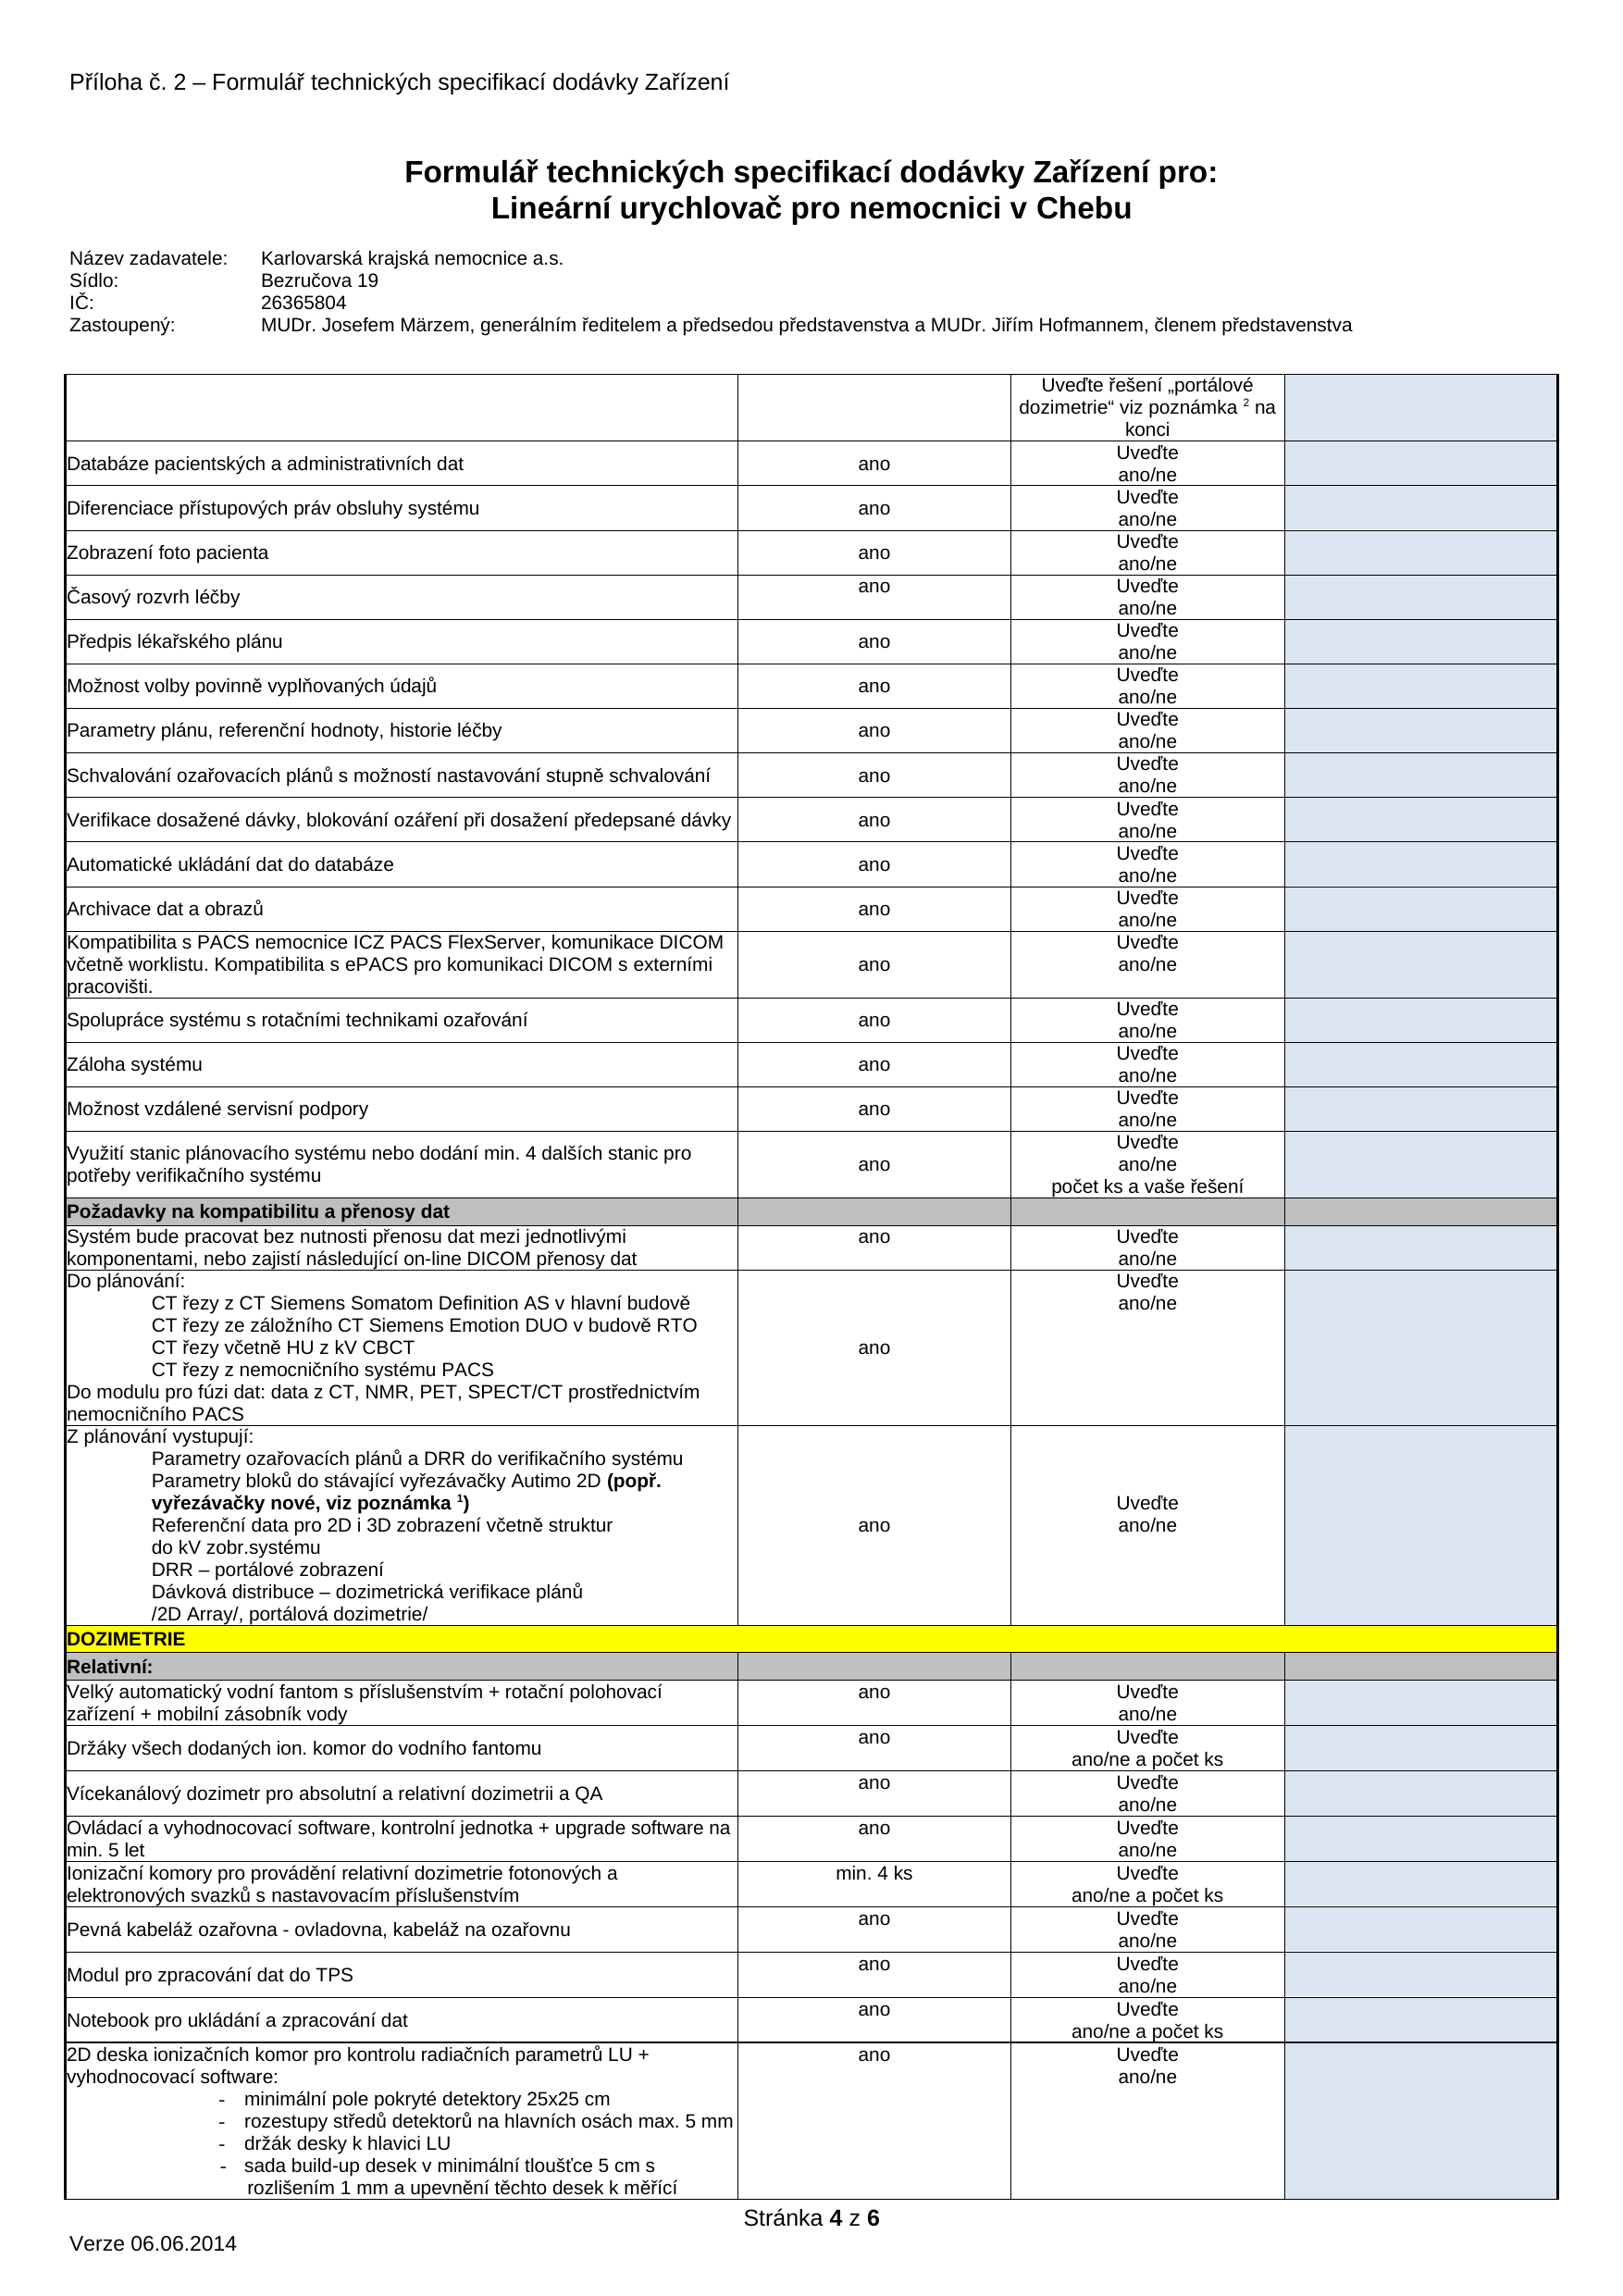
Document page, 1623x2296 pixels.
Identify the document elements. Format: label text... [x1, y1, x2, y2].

table_cell ano [738, 664, 1010, 708]
table_cell [1285, 441, 1556, 485]
table_cell [1285, 999, 1556, 1042]
table_cell [1285, 1817, 1556, 1861]
table_cell Parametry plánu, referenční hodnoty, historie léčby [67, 709, 737, 752]
table_cell [1285, 1271, 1556, 1425]
table_cell Uveďte ano/ne [1011, 1271, 1284, 1425]
table_cell [1285, 1132, 1556, 1198]
table_cell Uveďte ano/ne [1011, 798, 1284, 841]
table_cell Držáky všech dodaných ion. komor do vodního fantomu [67, 1726, 737, 1770]
table_cell ano [738, 375, 1010, 441]
table_cell ano [738, 1998, 1010, 2042]
table_cell Vícekanálový dozimetr pro absolutní a relativní dozimetrii a QA [67, 1771, 737, 1816]
table_cell Uveďte ano/ne a počet ks [1011, 1726, 1284, 1770]
table_cell [1285, 1198, 1556, 1225]
table_cell ano [738, 798, 1010, 841]
table_cell [1285, 1953, 1556, 1996]
table_cell Databáze pacientských a administrativních dat [67, 441, 737, 485]
table_cell Pevná kabeláž ozařovna - ovladovna, kabeláž na ozařovnu [67, 1907, 737, 1951]
table_cell ano [738, 1953, 1010, 1996]
table_cell Z plánování vystupují: Parametry ozařovacích plánů a DRR do verifikačního systému Parametry bloků do stávající vyřezávačky Autimo 2D (popř. vyřezávačky nové, viz poznámka 1) Referenční data pro 2D i 3D zobrazení včetně struktur do kV zobr.systému DRR – portálové zobrazení Dávková distribuce – dozimetrická verifikace plánů /2D Array/, portálová dozimetrie/ [67, 1426, 737, 1625]
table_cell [67, 2043, 737, 2199]
table_cell Časový rozvrh léčby [67, 576, 737, 619]
table_cell Možnost volby povinně vyplňovaných údajů [67, 664, 737, 708]
table_cell [1285, 664, 1556, 708]
table_cell ano [738, 1132, 1010, 1198]
table_cell [1285, 1862, 1556, 1905]
table_cell Modul pro zpracování dat do TPS [67, 1953, 737, 1996]
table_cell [1011, 375, 1284, 441]
table_cell [1285, 620, 1556, 664]
table_cell [1011, 1653, 1284, 1680]
table_cell Uveďte ano/ne [1011, 932, 1284, 998]
table_cell [1285, 375, 1556, 441]
table_cell ano [738, 1271, 1010, 1425]
table_cell [1285, 798, 1556, 841]
table_cell [1011, 1198, 1284, 1225]
table_cell Spolupráce systému s rotačními technikami ozařování [67, 999, 737, 1042]
table_cell ano [738, 932, 1010, 998]
table_cell Zobrazení foto pacienta [67, 531, 737, 575]
table_cell Uveďte ano/ne a počet ks [1011, 1998, 1284, 2042]
table_cell [1285, 576, 1556, 619]
table_cell Archivace dat a obrazů [67, 887, 737, 931]
table_cell ano [738, 441, 1010, 485]
table_cell ano [738, 1817, 1010, 1861]
table_cell Uveďte ano/ne [1011, 576, 1284, 619]
table_cell [1285, 2043, 1556, 2199]
table_cell [738, 1198, 1010, 1225]
table_cell [1285, 842, 1556, 886]
table_cell Uveďte ano/ne [1011, 842, 1284, 886]
table_cell DOZIMETRIE [67, 1626, 1556, 1652]
table_cell Uveďte ano/ne [1011, 753, 1284, 797]
table_cell [1285, 1726, 1556, 1770]
table_cell Uveďte ano/ne [1011, 1681, 1284, 1725]
table_cell Uveďte ano/ne [1011, 1043, 1284, 1086]
table_cell ano [738, 753, 1010, 797]
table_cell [67, 375, 737, 441]
table_cell Diferenciace přístupových práv obsluhy systému [67, 486, 737, 529]
table_cell Ionizační komory pro provádění relativní dozimetrie fotonových a elektronových svazků s nastavovacím příslušenstvím [67, 1862, 737, 1905]
table_cell ano [738, 1043, 1010, 1086]
table_cell ano [738, 1907, 1010, 1951]
table_cell ano [738, 1726, 1010, 1770]
table_cell ano [738, 1426, 1010, 1625]
table_cell Uveďte ano/ne [1011, 486, 1284, 529]
table_cell [1285, 887, 1556, 931]
table_cell Uveďte ano/ne [1011, 1953, 1284, 1996]
table_cell ano [738, 1226, 1010, 1270]
table_cell Záloha systému [67, 1043, 737, 1086]
table_cell Uveďte ano/ne a počet ks [1011, 1862, 1284, 1905]
table_cell [1285, 1907, 1556, 1951]
table_cell Uveďte ano/ne [1011, 441, 1284, 485]
table_cell ano [738, 486, 1010, 529]
table_cell Uveďte ano/ne [1011, 1771, 1284, 1816]
table_cell [1285, 1087, 1556, 1131]
table_cell [1285, 1426, 1556, 1625]
table_cell Uveďte ano/ne [1011, 1817, 1284, 1861]
table_cell Notebook pro ukládání a zpracování dat [67, 1998, 737, 2042]
table_cell ano [738, 1087, 1010, 1131]
table_cell ano [738, 531, 1010, 575]
table_cell [1285, 531, 1556, 575]
table_cell min. 4 ks [738, 1862, 1010, 1905]
table_cell Uveďte ano/ne [1011, 999, 1284, 1042]
table_cell ano [738, 999, 1010, 1042]
table_cell ano [738, 887, 1010, 931]
table_cell [1285, 1771, 1556, 1816]
table_cell [1285, 709, 1556, 752]
table_cell Automatické ukládání dat do databáze [67, 842, 737, 886]
table_cell Uveďte ano/ne [1011, 2043, 1284, 2199]
table_cell Do plánování: CT řezy z CT Siemens Somatom Definition AS v hlavní budově CT řezy ze záložního CT Siemens Emotion DUO v budově RTO CT řezy včetně HU z kV CBCT CT řezy z nemocničního systému PACS Do modulu pro fúzi dat: data z CT, NMR, PET, SPECT/CT prostřednictvím nemocničního PACS [67, 1271, 737, 1425]
table_cell Požadavky na kompatibilitu a přenosy dat [67, 1198, 737, 1225]
table_cell Možnost vzdálené servisní podpory [67, 1087, 737, 1131]
table_cell Uveďte ano/ne [1011, 1087, 1284, 1131]
table_cell [738, 1653, 1010, 1680]
table_cell ano [738, 576, 1010, 619]
table_cell Uveďte ano/ne [1011, 709, 1284, 752]
table_cell [1285, 753, 1556, 797]
table_cell [1285, 932, 1556, 998]
table_cell [1285, 1226, 1556, 1270]
table_cell Kompatibilita s PACS nemocnice ICZ PACS FlexServer, komunikace DICOM včetně worklistu. Kompatibilita s ePACS pro komunikaci DICOM s externími pracovišti. [67, 932, 737, 998]
table_cell Předpis lékařského plánu [67, 620, 737, 664]
table_cell ano [738, 1681, 1010, 1725]
table_cell [1285, 1681, 1556, 1725]
table_cell Ovládací a vyhodnocovací software, kontrolní jednotka + upgrade software na min. 5 let [67, 1817, 737, 1861]
table_cell Využití stanic plánovacího systému nebo dodání min. 4 dalších stanic pro potřeby verifikačního systému [67, 1132, 737, 1198]
table_cell ano [738, 620, 1010, 664]
table_cell Uveďte ano/ne [1011, 1226, 1284, 1270]
table_cell [1285, 486, 1556, 529]
table_cell ano [738, 1771, 1010, 1816]
table_cell Uveďte ano/ne [1011, 531, 1284, 575]
table_cell Uveďte ano/ne počet ks a vaše řešení [1011, 1132, 1284, 1198]
table_cell Uveďte ano/ne [1011, 664, 1284, 708]
table_cell [1285, 1043, 1556, 1086]
table_cell [1285, 1998, 1556, 2042]
table_cell ano [738, 709, 1010, 752]
table_cell Schvalování ozařovacích plánů s možností nastavování stupně schvalování [67, 753, 737, 797]
table_cell Uveďte ano/ne [1011, 1907, 1284, 1951]
table_cell ano [738, 2043, 1010, 2199]
table_cell Uveďte ano/ne [1011, 620, 1284, 664]
table_cell [1285, 1653, 1556, 1680]
table_cell Uveďte ano/ne [1011, 887, 1284, 931]
table_cell Uveďte ano/ne [1011, 1426, 1284, 1625]
table_cell Velký automatický vodní fantom s příslušenstvím + rotační polohovací zařízení + mobilní zásobník vody [67, 1681, 737, 1725]
table_cell Relativní: [67, 1653, 737, 1680]
table_cell ano [738, 842, 1010, 886]
table_cell Systém bude pracovat bez nutnosti přenosu dat mezi jednotlivými komponentami, nebo zajistí následující on-line DICOM přenosy dat [67, 1226, 737, 1270]
table_cell Verifikace dosažené dávky, blokování ozáření při dosažení předepsané dávky [67, 798, 737, 841]
